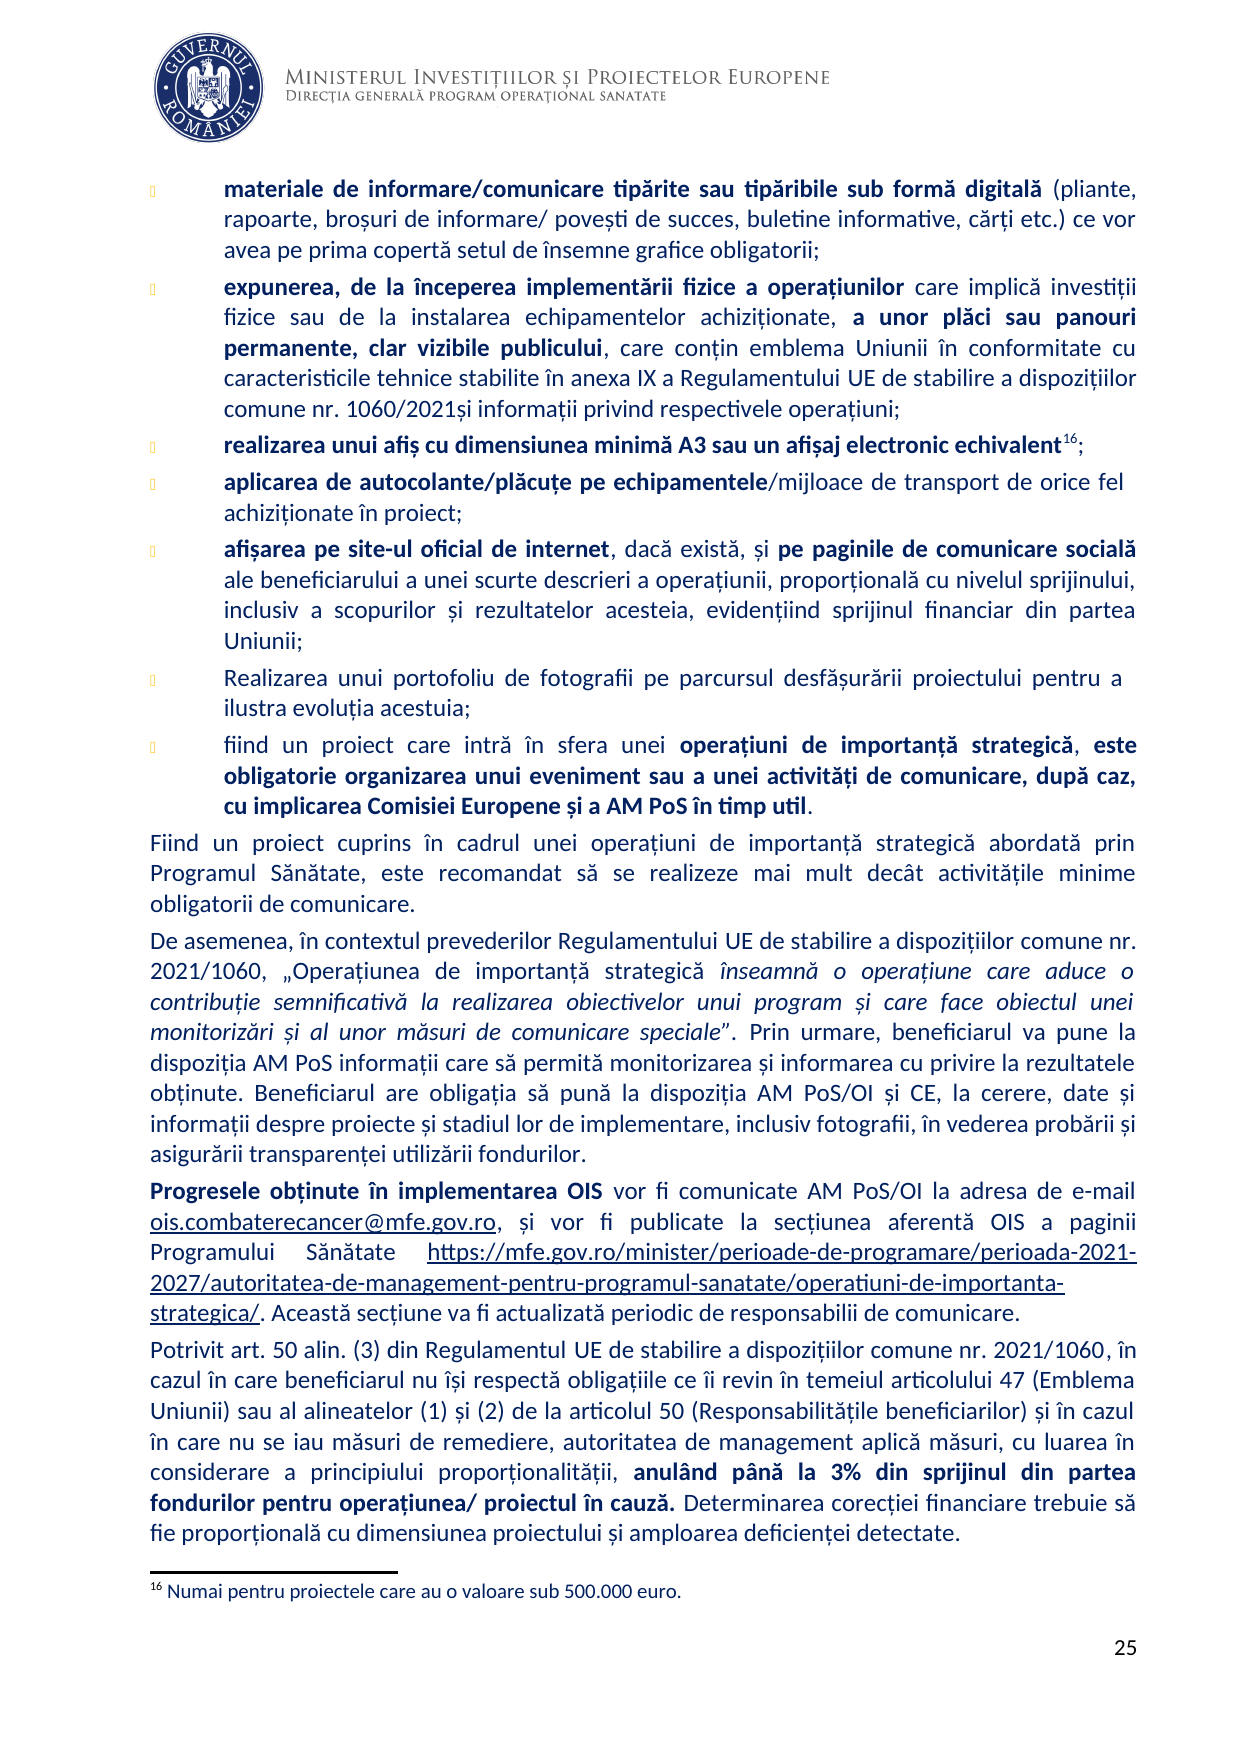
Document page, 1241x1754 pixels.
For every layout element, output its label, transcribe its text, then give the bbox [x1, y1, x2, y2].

list aplicarea de autocolante/plăcuțe pe echipamentele/mijloace de transport de orice fel achiziționate în proiect; [150, 466, 1124, 527]
text Fiind un proiect cuprins în cadrul unei operațiuni de importanță strategică abordată prin Programul Sănătate, este recomandat să se realizeze mai mult decât activitățile minime obligatorii de comunicare. [150, 827, 1137, 919]
list Realizarea unui portofoliu de fotografii pe parcursul desfășurării proiectului pentru a ilustra evoluția acestuia; [150, 662, 1124, 723]
text Progresele obținute în implementarea OIS vor fi comunicate AM PoS/OI la adresa de e-mail ois.combaterecancer@mfe.gov.ro, și vor fi publicate la secțiunea aferentă OIS a paginii Programului Sănătate https://mfe.gov.ro/minister/perioade-de-programare/perioada-2021-2027/autoritatea-de-management-pentru-programul-sanatate/operatiuni-de-importanta-strategica/. Această secțiune va fi actualizată periodic de responsabilii de comunicare. [150, 1175, 1137, 1328]
list afișarea pe site-ul oficial de internet, dacă există, și pe paginile de comunicare socială ale beneficiarului a unei scurte descrieri a operațiunii, proporțională cu nivelul sprijinului, inclusiv a scopurilor și rezultatelor acesteia, evidențiind sprijinul financiar din partea Uniunii; [150, 534, 1137, 656]
list materiale de informare/comunicare tipărite sau tipăribile sub formă digitală (pliante, rapoarte, broșuri de informare/ povești de succes, buletine informative, cărți etc.) ce vor avea pe prima copertă setul de însemne grafice obligatorii; [150, 173, 1137, 264]
text De asemenea, în contextul prevederilor Regulamentului UE de stabilire a dispozițiilor comune nr. 2021/1060, „Operațiunea de importanță strategică înseamnă o operațiune care aduce o contribuție semnificativă la realizarea obiectivelor unui program și care face obiectul unei monitorizări și al unor măsuri de comunicare speciale”. Prin urmare, beneficiarul va pune la dispoziția AM PoS informații care să permită monitorizarea și informarea cu privire la rezultatele obținute. Beneficiarul are obligația să pună la dispoziția AM PoS/OI și CE, la cerere, date și informații despre proiecte și stadiul lor de implementare, inclusiv fotografii, în vederea probării și asigurării transparenței utilizării fondurilor. [150, 925, 1137, 1169]
list realizarea unui afiș cu dimensiunea minimă A3 sau un afișaj electronic echivalent; [150, 429, 1124, 460]
picture [150, 29, 854, 145]
list fiind un proiect care intră în sfera unei operațiuni de importanță strategică, este obligatorie organizarea unui eveniment sau a unei activități de comunicare, după caz, cu implicarea Comisiei Europene și a AM PoS în timp util. [150, 729, 1137, 821]
text Potrivit art. 50 alin. (3) din Regulamentul UE de stabilire a dispozițiilor comune nr. 2021/1060, în cazul în care beneficiarul nu își respectă obligațiile ce îi revin în temeiul articolului 47 (Emblema Uniunii) sau al alineatelor (1) și (2) de la articolul 50 (Responsabilitățile beneficiarilor) și în cazul în care nu se iau măsuri de remediere, autoritatea de management aplică măsuri, cu luarea în considerare a principiului proporționalității, anulând până la 3% din sprijinul din partea fondurilor pentru operațiunea/ proiectul în cauză. Determinarea corecției financiare trebuie să fie proporțională cu dimensiunea proiectului și amploarea deficienței detectate. [150, 1334, 1137, 1548]
list expunerea, de la începerea implementării fizice a operațiunilor care implică investiții fizice sau de la instalarea echipamentelor achiziționate, a unor plăci sau panouri permanente, clar vizibile publicului, care conțin emblema Uniunii în conformitate cu caracteristicile tehnice stabilite în anexa IX a Regulamentului UE de stabilire a dispozițiilor comune nr. 1060/2021și informații privind respectivele operațiuni; [150, 271, 1137, 423]
